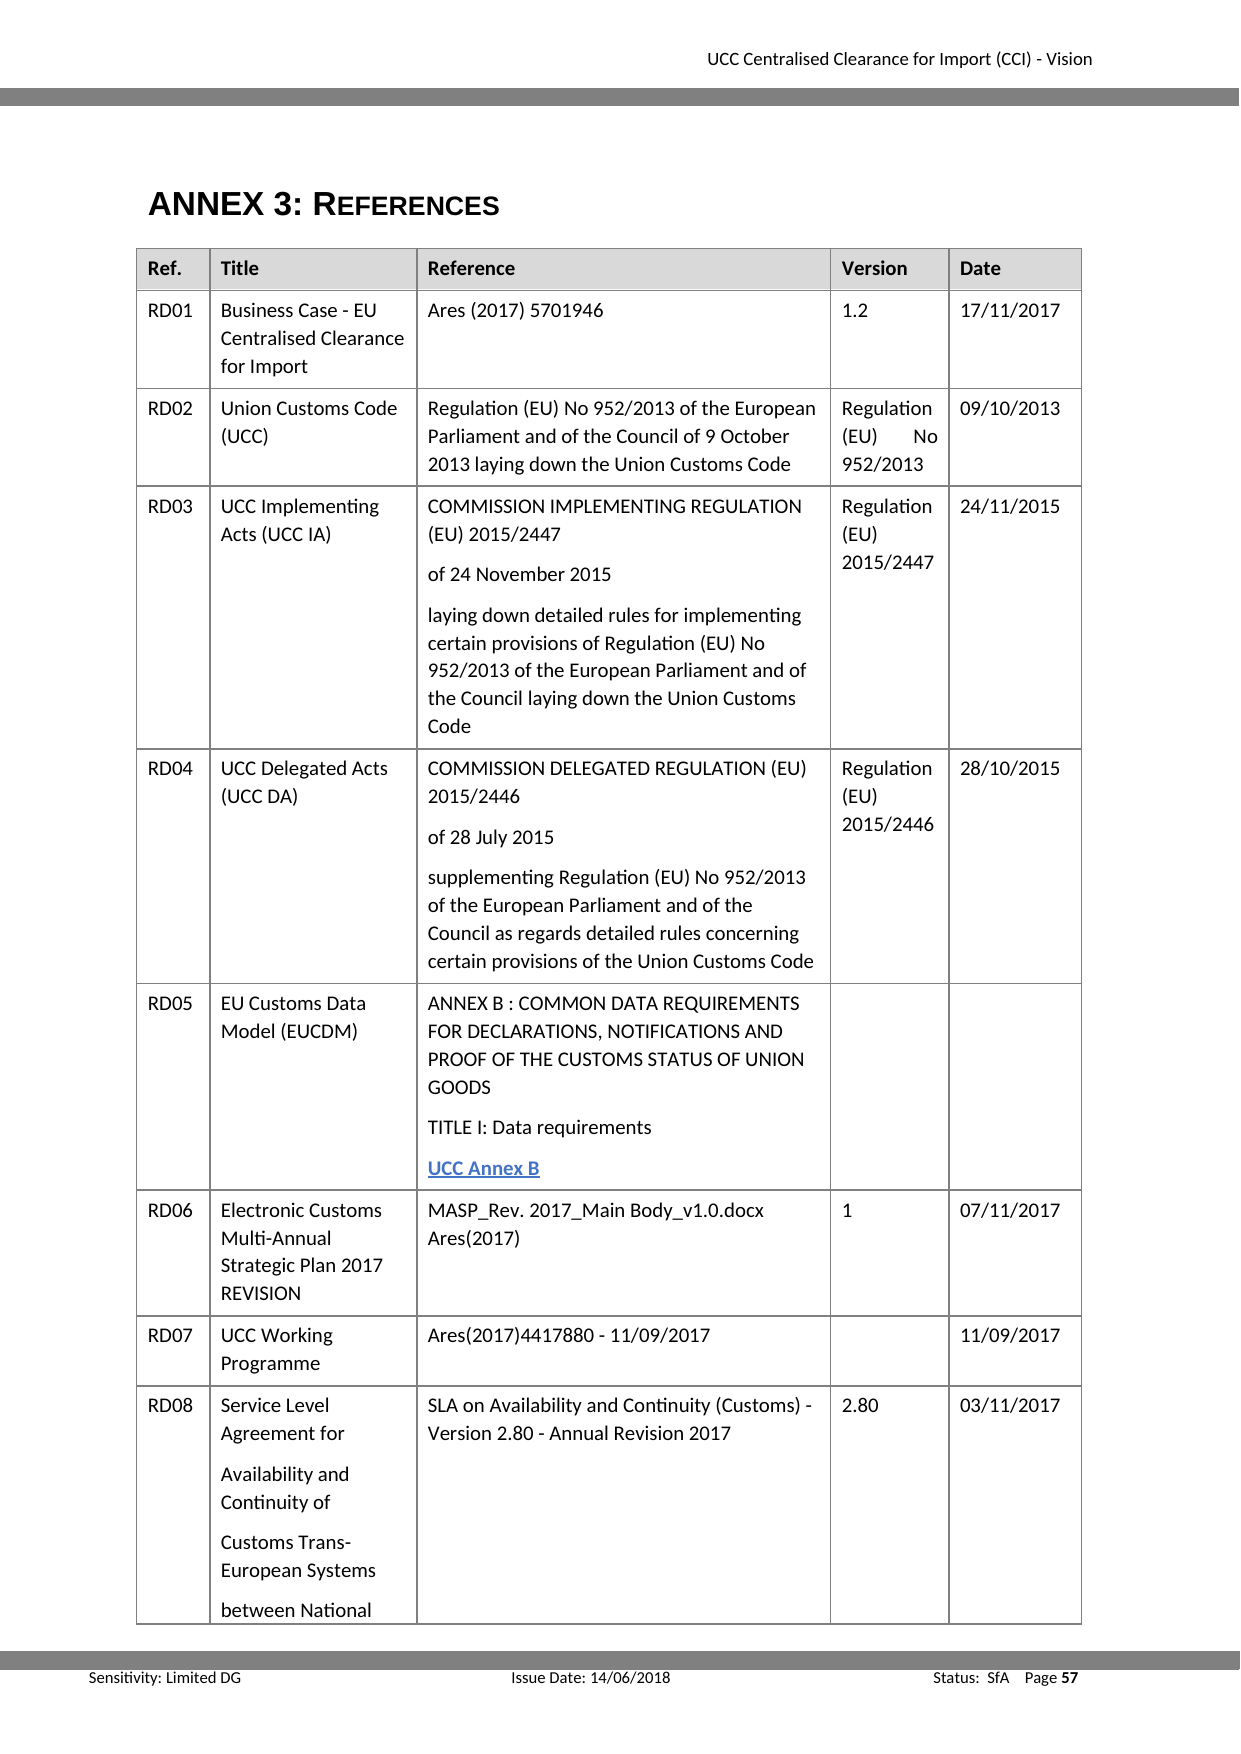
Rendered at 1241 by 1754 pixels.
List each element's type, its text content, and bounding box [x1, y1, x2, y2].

table_cell [831, 984, 948, 1189]
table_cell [418, 1387, 830, 1623]
table_header Version [831, 249, 948, 289]
table_cell EU Customs Data Model (EUCDM) [211, 984, 416, 1189]
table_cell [211, 1387, 416, 1623]
table_cell Union Customs Code (UCC) [211, 389, 416, 485]
table_cell 1.2 [831, 291, 948, 387]
table_cell RD05 [137, 984, 209, 1189]
table_header Title [211, 249, 416, 289]
table_cell Regulation (EU) No 952/2013 [831, 389, 948, 485]
table_cell 09/10/2013 [950, 389, 1081, 485]
table_header Ref. [137, 249, 209, 289]
table_cell Ares(2017)4417880 - 11/09/2017 [418, 1317, 830, 1385]
table_cell Ares (2017) 5701946 [418, 291, 830, 387]
table_cell [950, 984, 1081, 1189]
table_cell UCC Implementing Acts (UCC IA) [211, 487, 416, 748]
table_cell UCC Working Programme [211, 1317, 416, 1385]
table_cell 2.80 [831, 1387, 948, 1623]
table_header Reference [418, 249, 830, 289]
table_cell RD01 [137, 291, 209, 387]
table_cell RD08 [137, 1387, 209, 1623]
table_cell UCC Delegated Acts (UCC DA) [211, 750, 416, 982]
table_cell 07/11/2017 [950, 1191, 1081, 1315]
table_cell Business Case - EU Centralised Clearance for Import [211, 291, 416, 387]
table_cell COMMISSION DELEGATED REGULATION (EU) 2015/2446 of 28 July 2015 supplementing Regulation (EU) No 952/2013 of the European Parliament and of the Council as regards detailed rules concerning certain provisions of the Union Customs Code [418, 750, 830, 982]
table_cell RD04 [137, 750, 209, 982]
table_cell [831, 1317, 948, 1385]
table_cell COMMISSION IMPLEMENTING REGULATION (EU) 2015/2447 of 24 November 2015 laying down detailed rules for implementing certain provisions of Regulation (EU) No 952/2013 of the European Parliament and of the Council laying down the Union Customs Code [418, 487, 830, 748]
table_cell RD07 [137, 1317, 209, 1385]
table_cell ANNEX B : COMMON DATA REQUIREMENTS FOR DECLARATIONS, NOTIFICATIONS AND PROOF OF THE CUSTOMS STATUS OF UNION GOODS TITLE I: Data requirements UCC Annex B [418, 984, 830, 1189]
table_header Date [950, 249, 1081, 289]
table_cell 28/10/2015 [950, 750, 1081, 982]
table_cell 1 [831, 1191, 948, 1315]
table_cell Electronic Customs Multi-Annual Strategic Plan 2017 REVISION [211, 1191, 416, 1315]
table_cell RD02 [137, 389, 209, 485]
table_cell 24/11/2015 [950, 487, 1081, 748]
table_cell MASP_Rev. 2017_Main Body_v1.0.docx Ares(2017) [418, 1191, 830, 1315]
table_cell RD03 [137, 487, 209, 748]
table_cell 17/11/2017 [950, 291, 1081, 387]
table_cell 03/11/2017 [950, 1387, 1081, 1623]
table_cell Regulation (EU) 2015/2446 [831, 750, 948, 982]
subtitle ANNEX 3: References [148, 184, 1092, 223]
table_cell Regulation (EU) No 952/2013 of the European Parliament and of the Council of 9 October 2013 laying down the Union Customs Code [418, 389, 830, 485]
table_cell Regulation (EU) 2015/2447 [831, 487, 948, 748]
table_cell 11/09/2017 [950, 1317, 1081, 1385]
table_cell RD06 [137, 1191, 209, 1315]
